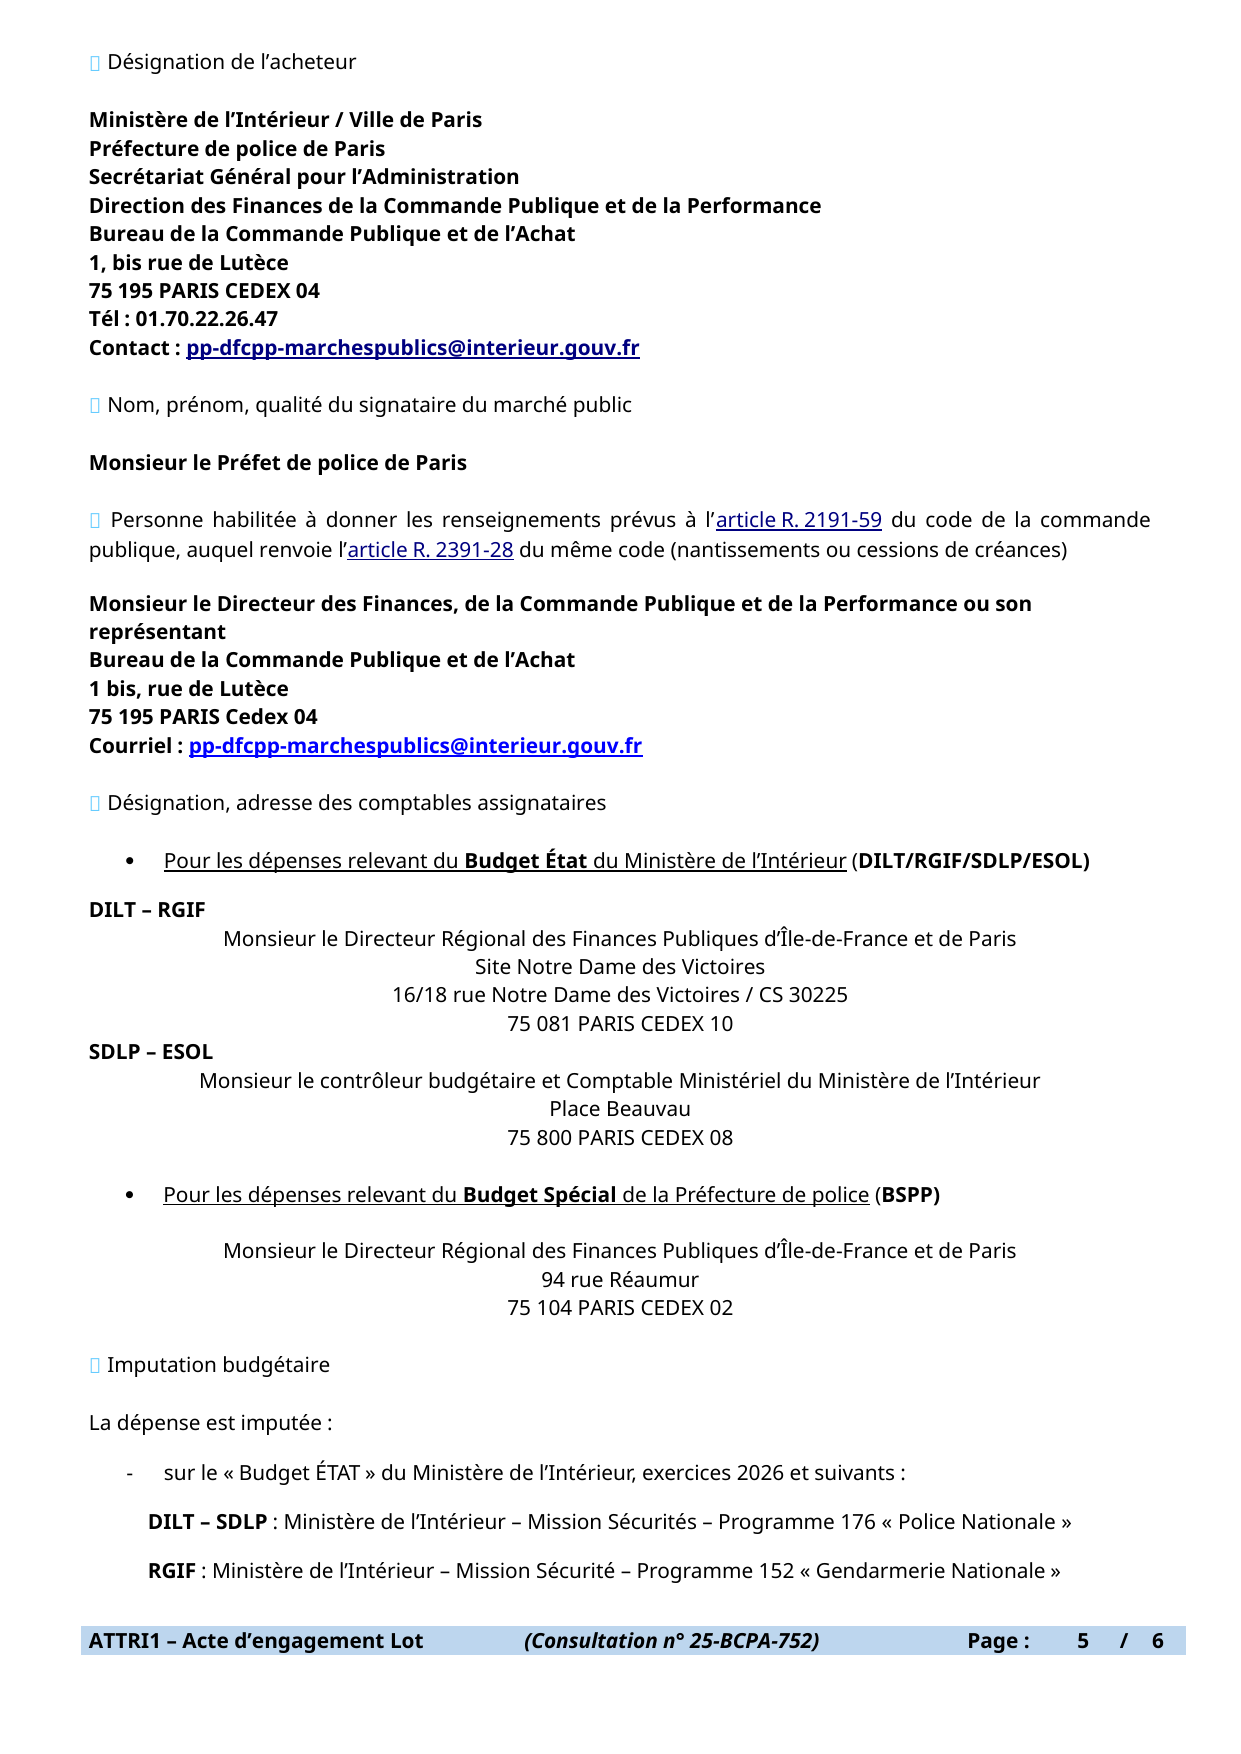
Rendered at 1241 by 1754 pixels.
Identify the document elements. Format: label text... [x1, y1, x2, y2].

text 16/18 rue Notre Dame des Victoires / CS 30225 [89, 981, 1152, 1009]
text 75 195 PARIS Cedex 04 [89, 702, 1152, 731]
text SDLP – ESOL [89, 1037, 1152, 1066]
text 75 104 PARIS CEDEX 02 [89, 1293, 1152, 1322]
subtitle  Désignation de l’acheteur [89, 47, 1152, 77]
text Ministère de l’Intérieur / Ville de Paris [89, 106, 1152, 134]
list sur le « Budget ÉTAT » du Ministère de l’Intérieur, exercices 2026 et suivants : [126, 1458, 1152, 1486]
text Préfecture de police de Paris [89, 134, 1152, 162]
text Place Beauvau [89, 1094, 1152, 1123]
text Contact : pp-dfcpp-marchespublics@interieur.gouv.fr [89, 333, 1152, 361]
text Courriel : pp-dfcpp-marchespublics@interieur.gouv.fr [89, 731, 1152, 759]
text DILT – SDLP : Ministère de l’Intérieur – Mission Sécurités – Programme 176 « Police Nationale » [89, 1507, 1152, 1536]
text  Personne habilitée à donner les renseignements prévus à l’article R. 2191-59 du code de la commande publique, auquel renvoie l’article R. 2391-28 du même code (nantissements ou cessions de créances) [89, 505, 1152, 563]
text Monsieur le Directeur Régional des Finances Publiques d’Île-de-France et de Paris [89, 924, 1152, 952]
list Pour les dépenses relevant du Budget État du Ministère de l’Intérieur (DILT/RGIF/SDLP/ESOL) [126, 846, 1152, 874]
text 1 bis, rue de Lutèce [89, 674, 1152, 702]
text 75 081 PARIS CEDEX 10 [89, 1009, 1152, 1037]
text Monsieur le Préfet de police de Paris [89, 448, 1152, 477]
text 1, bis rue de Lutèce [89, 248, 1152, 276]
text DILT – RGIF [89, 895, 1152, 924]
text Bureau de la Commande Publique et de l’Achat [89, 646, 1152, 674]
text RGIF : Ministère de l’Intérieur – Mission Sécurité – Programme 152 « Gendarmerie Nationale » [89, 1556, 1152, 1585]
text Site Notre Dame des Victoires [89, 952, 1152, 981]
text Direction des Finances de la Commande Publique et de la Performance [89, 191, 1152, 219]
text 94 rue Réaumur [89, 1265, 1152, 1293]
text La dépense est imputée : [89, 1408, 1152, 1437]
text Monsieur le contrôleur budgétaire et Comptable Ministériel du Ministère de l’Intérieur [89, 1066, 1152, 1094]
text Secrétariat Général pour l’Administration [89, 162, 1152, 191]
list Pour les dépenses relevant du Budget Spécial de la Préfecture de police (BSPP) [126, 1180, 1152, 1208]
text Monsieur le Directeur des Finances, de la Commande Publique et de la Performance ou son représentant [89, 589, 1152, 646]
text  Imputation budgétaire [89, 1350, 1152, 1380]
text 75 800 PARIS CEDEX 08 [89, 1123, 1152, 1151]
text Monsieur le Directeur Régional des Finances Publiques d’Île-de-France et de Paris [89, 1237, 1152, 1265]
text  Désignation, adresse des comptables assignataires [89, 788, 1152, 818]
text Bureau de la Commande Publique et de l’Achat [89, 219, 1152, 248]
text  Nom, prénom, qualité du signataire du marché public [89, 390, 1152, 420]
text 75 195 PARIS CEDEX 04 [89, 276, 1152, 304]
text Tél : 01.70.22.26.47 [89, 304, 1152, 333]
